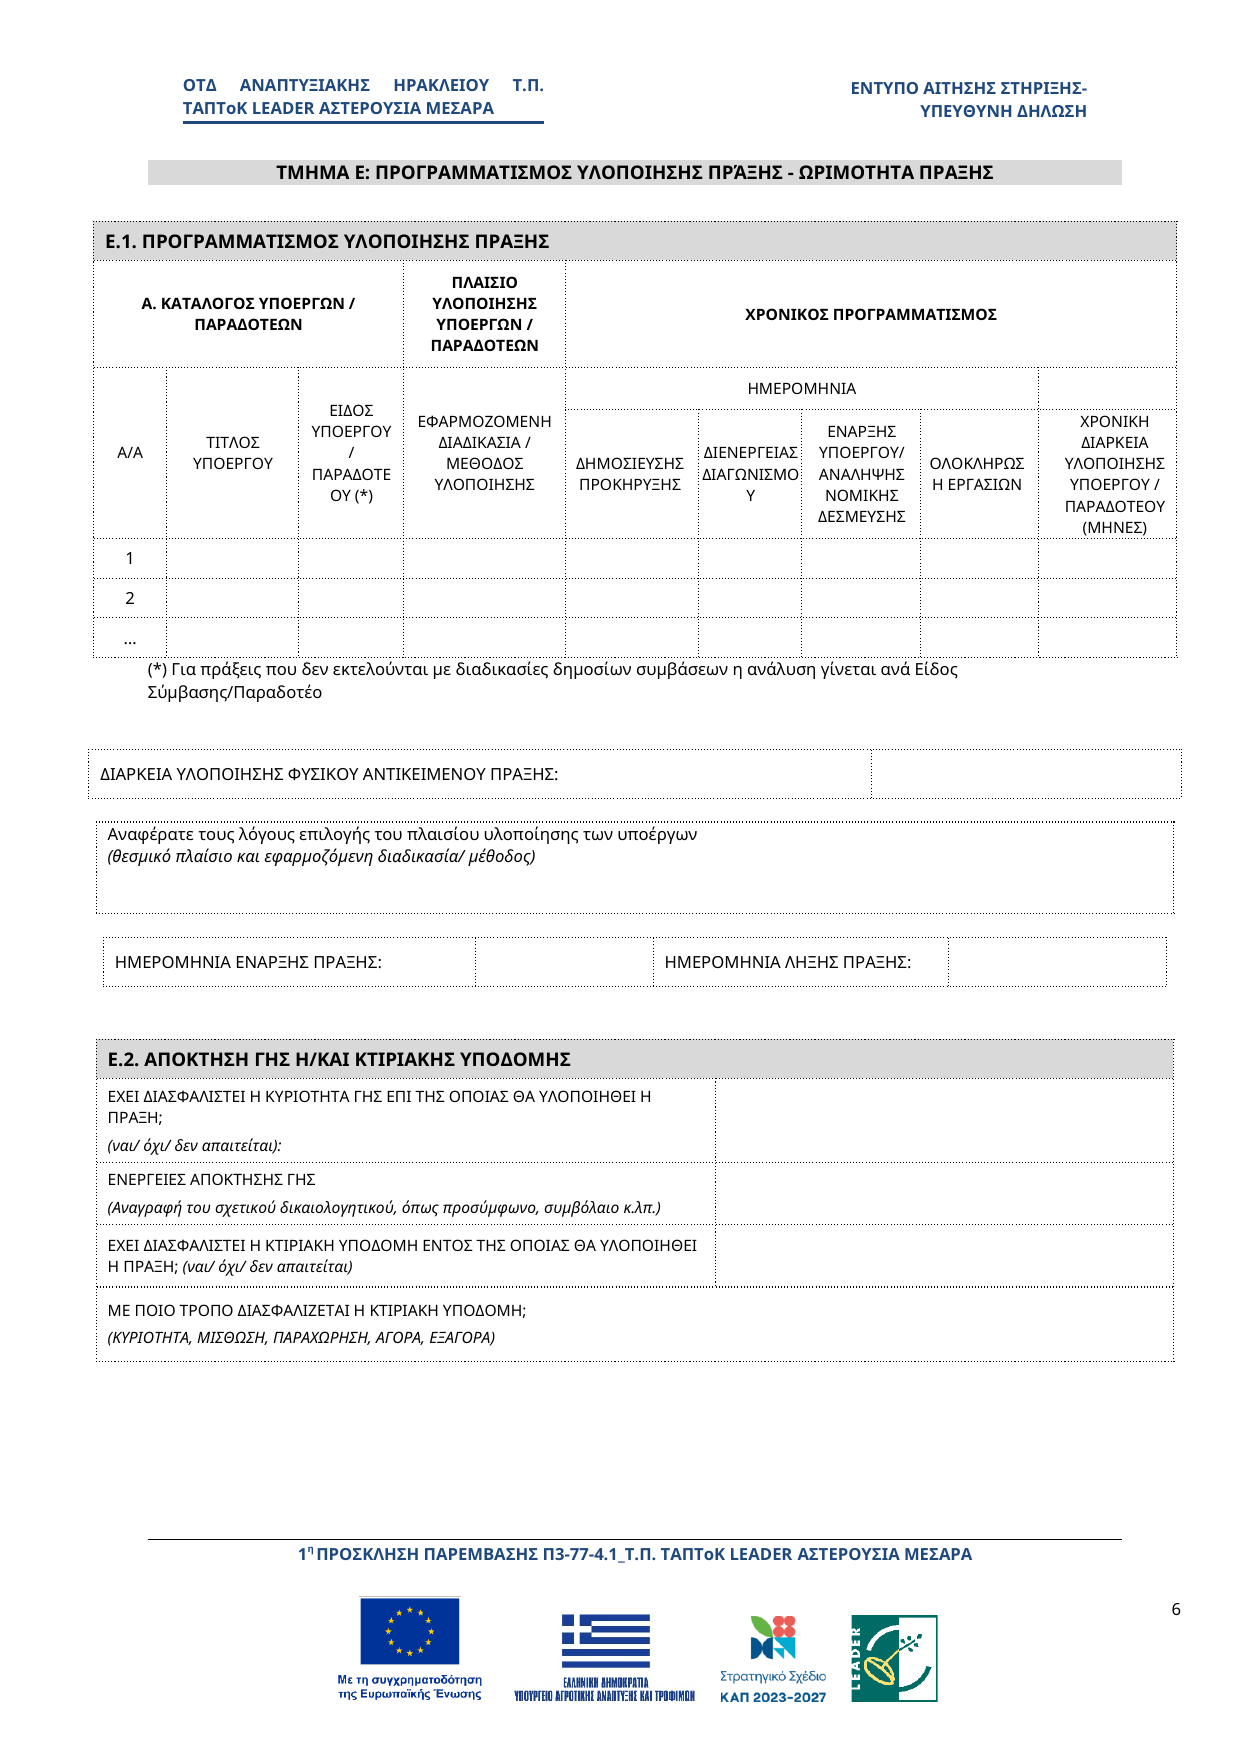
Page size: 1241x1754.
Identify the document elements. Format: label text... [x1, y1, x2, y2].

table_cell [920, 538, 1038, 578]
table_cell [716, 1224, 1173, 1286]
table_cell [167, 578, 299, 617]
table_cell 1 [93, 538, 167, 578]
text (*) Για πράξεις που δεν εκτελούνται με διαδικασίες δημοσίων συμβάσεων η ανάλυση γίνεται ανά Είδος Σύμβασης/Παραδοτέο [148, 658, 1122, 703]
table_cell [716, 1162, 1173, 1224]
table_cell [716, 1078, 1173, 1162]
table_cell [1038, 578, 1177, 617]
table_cell [565, 538, 698, 578]
picture [851, 1615, 938, 1702]
table_header Ε.1. ΠΡΟΓΡΑΜΜΑΤΙΣΜΟΣ ΥΛΟΠΟΙΗΣΗΣ ΠΡΑΞΗΣ [93, 221, 1177, 260]
table_cell Α/Α [93, 367, 167, 538]
table_header ΗΜΕΡΟΜΗΝΙΑ ΕΝΑΡΞΗΣ ΠΡΑΞΗΣ: [103, 937, 476, 986]
table_cell ΧΡΟΝΙΚΟΣ ΠΡΟΓΡΑΜΜΑΤΙΣΜΟΣ [565, 260, 1177, 367]
picture [513, 1612, 695, 1703]
table_cell [299, 617, 404, 657]
table_header Ε.2. ΑΠΟΚΤΗΣΗ ΓΗΣ Η/ΚΑΙ ΚΤΙΡΙΑΚΗΣ ΥΠΟΔΟΜΗΣ [96, 1039, 1173, 1078]
table_cell [920, 617, 1038, 657]
table_cell [299, 538, 404, 578]
picture [332, 1594, 487, 1703]
table_cell [167, 538, 299, 578]
table_header ΔΙΑΡΚΕΙΑ ΥΛΟΠΟΙΗΣΗΣ ΦΥΣΙΚΟΥ ΑΝΤΙΚΕΙΜΕΝΟΥ ΠΡΑΞΗΣ: [89, 749, 871, 798]
table_cell ΕΧΕΙ ΔΙΑΣΦΑΛΙΣΤΕΙ Η ΚΥΡΙΟΤΗΤΑ ΓΗΣ ΕΠΙ ΤΗΣ ΟΠΟΙΑΣ ΘΑ ΥΛΟΠΟΙΗΘΕΙ Η ΠΡΑΞΗ; (ναι/ όχι/ δεν απαιτείται): [96, 1078, 716, 1162]
table_cell [299, 578, 404, 617]
table_header Αναφέρατε τους λόγους επιλογής του πλαισίου υλοποίησης των υποέργων (θεσμικό πλαίσιο και εφαρμοζόμενη διαδικασία/ μέθοδος) [96, 821, 1174, 913]
table_cell [1038, 367, 1177, 409]
picture [721, 1616, 826, 1702]
table_cell ΕΙΔΟΣ ΥΠΟΕΡΓΟΥ / ΠΑΡΑΔΟΤΕΟΥ (*) [299, 367, 404, 538]
table_cell [565, 617, 698, 657]
table_cell ΟΛΟΚΛΗΡΩΣΗ ΕΡΓΑΣΙΩΝ [920, 409, 1038, 538]
table_header [476, 937, 653, 986]
table_header ΗΜΕΡΟΜΗΝΙΑ ΛΗΞΗΣ ΠΡΑΞΗΣ: [653, 937, 948, 986]
table_cell ΔΗΜΟΣΙΕΥΣΗΣ ΠΡΟΚΗΡΥΞΗΣ [565, 409, 698, 538]
table_cell ΕΦΑΡΜΟΖΟΜΕΝΗ ΔΙΑΔΙΚΑΣΙΑ / ΜΕΘΟΔΟΣ ΥΛΟΠΟΙΗΣΗΣ [404, 367, 565, 538]
table_cell ΜΕ ΠΟΙΟ ΤΡΟΠΟ ΔΙΑΣΦΑΛΙΖΕΤΑΙ Η ΚΤΙΡΙΑΚΗ ΥΠΟΔΟΜΗ; (ΚΥΡΙΟΤΗΤΑ, ΜΙΣΘΩΣΗ, ΠΑΡΑΧΩΡΗΣΗ, ΑΓΟΡΑ, ΕΞΑΓΟΡΑ) [96, 1286, 1173, 1361]
table_cell [167, 617, 299, 657]
table_cell ΗΜΕΡΟΜΗΝΙΑ [565, 367, 1038, 409]
table_cell ΕΝΑΡΞΗΣ ΥΠΟΕΡΓΟΥ/ ΑΝΑΛΗΨΗΣ ΝΟΜΙΚΗΣ ΔΕΣΜΕΥΣΗΣ [802, 409, 920, 538]
table_cell [404, 538, 565, 578]
table_cell Α. ΚΑΤΑΛΟΓΟΣ ΥΠΟΕΡΓΩΝ / ΠΑΡΑΔΟΤΕΩΝ [93, 260, 404, 367]
table_cell ΔΙΕΝΕΡΓΕΙΑΣ ΔΙΑΓΩΝΙΣΜΟΥ [698, 409, 802, 538]
table_cell [802, 538, 920, 578]
table_cell ΧΡΟΝΙΚΗ ΔΙΑΡΚΕΙΑ ΥΛΟΠΟΙΗΣΗΣ ΥΠΟΕΡΓΟΥ / ΠΑΡΑΔΟΤΕΟΥ (ΜΗΝΕΣ) [1038, 409, 1177, 538]
table_cell [698, 538, 802, 578]
table_cell [565, 578, 698, 617]
subtitle τμημα Ε: προγραμματισμοσ υλοποιησησ πράξησ - ωριμοτητα πραξησ [148, 160, 1122, 185]
table_cell [1038, 538, 1177, 578]
table_cell … [93, 617, 167, 657]
table_cell [802, 578, 920, 617]
table_cell ΕΧΕΙ ΔΙΑΣΦΑΛΙΣΤΕΙ Η ΚΤΙΡΙΑΚΗ ΥΠΟΔΟΜΗ ΕΝΤΟΣ ΤΗΣ ΟΠΟΙΑΣ ΘΑ ΥΛΟΠΟΙΗΘΕΙ Η ΠΡΑΞΗ; (ναι/ όχι/ δεν απαιτείται) [96, 1224, 716, 1286]
table_cell [404, 617, 565, 657]
table_header [948, 937, 1166, 986]
table_cell [920, 578, 1038, 617]
table_cell 2 [93, 578, 167, 617]
table_cell [698, 578, 802, 617]
table_cell ΕΝΕΡΓΕΙΕΣ ΑΠΟΚΤΗΣΗΣ ΓΗΣ (Αναγραφή του σχετικού δικαιολογητικού, όπως προσύμφωνο, συμβόλαιο κ.λπ.) [96, 1162, 716, 1224]
table_header [871, 749, 1181, 798]
table_cell ΠΛΑΙΣΙΟ ΥΛΟΠΟΙΗΣΗΣ ΥΠΟΕΡΓΩΝ / ΠΑΡΑΔΟΤΕΩΝ [404, 260, 565, 367]
table_cell ΤΙΤΛΟΣ ΥΠΟΕΡΓΟΥ [167, 367, 299, 538]
table_cell [698, 617, 802, 657]
table_cell [404, 578, 565, 617]
table_cell [1038, 617, 1177, 657]
table_cell [802, 617, 920, 657]
